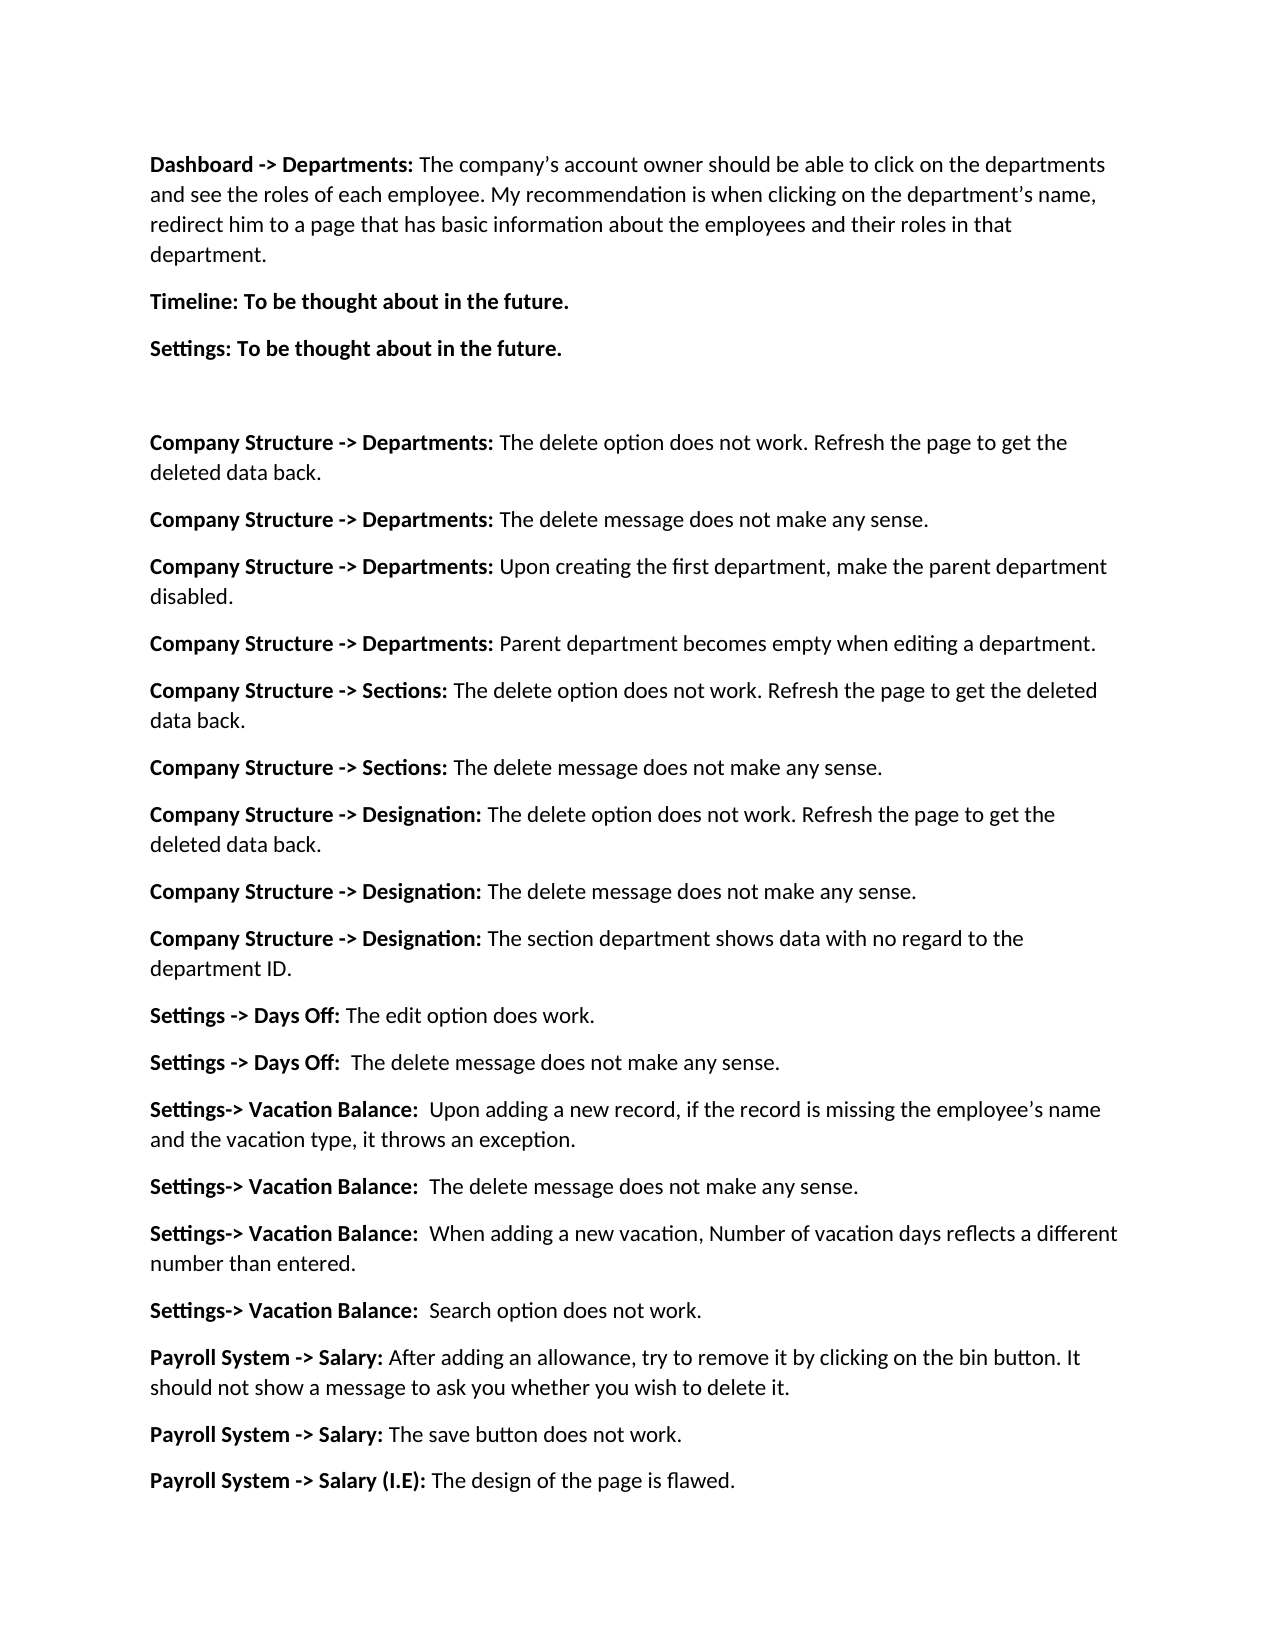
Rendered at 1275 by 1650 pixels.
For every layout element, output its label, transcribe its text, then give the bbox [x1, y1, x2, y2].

text Dashboard -> Departments: The company’s account owner should be able to click on the departments and see the roles of each employee. My recommendation is when clicking on the department’s name, redirect him to a page that has basic information about the employees and their roles in that department. [150, 150, 1125, 269]
text Company Structure -> Departments: Upon creating the first department, make the parent department disabled. [150, 552, 1125, 610]
text Settings -> Days Off: The delete message does not make any sense. [150, 1048, 1125, 1076]
text Settings-> Vacation Balance: Upon adding a new record, if the record is missing the employee’s name and the vacation type, it throws an exception. [150, 1095, 1125, 1153]
text Payroll System -> Salary: The save button does not work. [150, 1420, 1125, 1448]
text Company Structure -> Departments: Parent department becomes empty when editing a department. [150, 629, 1125, 657]
text Payroll System -> Salary: After adding an allowance, try to remove it by clicking on the bin button. It should not show a message to ask you whether you wish to delete it. [150, 1343, 1125, 1401]
text Settings-> Vacation Balance: The delete message does not make any sense. [150, 1172, 1125, 1200]
text Company Structure -> Sections: The delete option does not work. Refresh the page to get the deleted data back. [150, 676, 1125, 734]
text Company Structure -> Designation: The section department shows data with no regard to the department ID. [150, 924, 1125, 982]
text Company Structure -> Departments: The delete option does not work. Refresh the page to get the deleted data back. [150, 428, 1125, 486]
text Company Structure -> Designation: The delete message does not make any sense. [150, 877, 1125, 905]
text Company Structure -> Designation: The delete option does not work. Refresh the page to get the deleted data back. [150, 800, 1125, 858]
text Settings -> Days Off: The edit option does work. [150, 1001, 1125, 1029]
text Payroll System -> Salary (I.E): The design of the page is flawed. [150, 1467, 1125, 1495]
text Settings-> Vacation Balance: When adding a new vacation, Number of vacation days reflects a different number than entered. [150, 1219, 1125, 1277]
text Company Structure -> Departments: The delete message does not make any sense. [150, 505, 1125, 533]
text Settings: To be thought about in the future. [150, 334, 1125, 362]
text Settings-> Vacation Balance: Search option does not work. [150, 1296, 1125, 1324]
text Company Structure -> Sections: The delete message does not make any sense. [150, 753, 1125, 781]
text Timeline: To be thought about in the future. [150, 287, 1125, 316]
